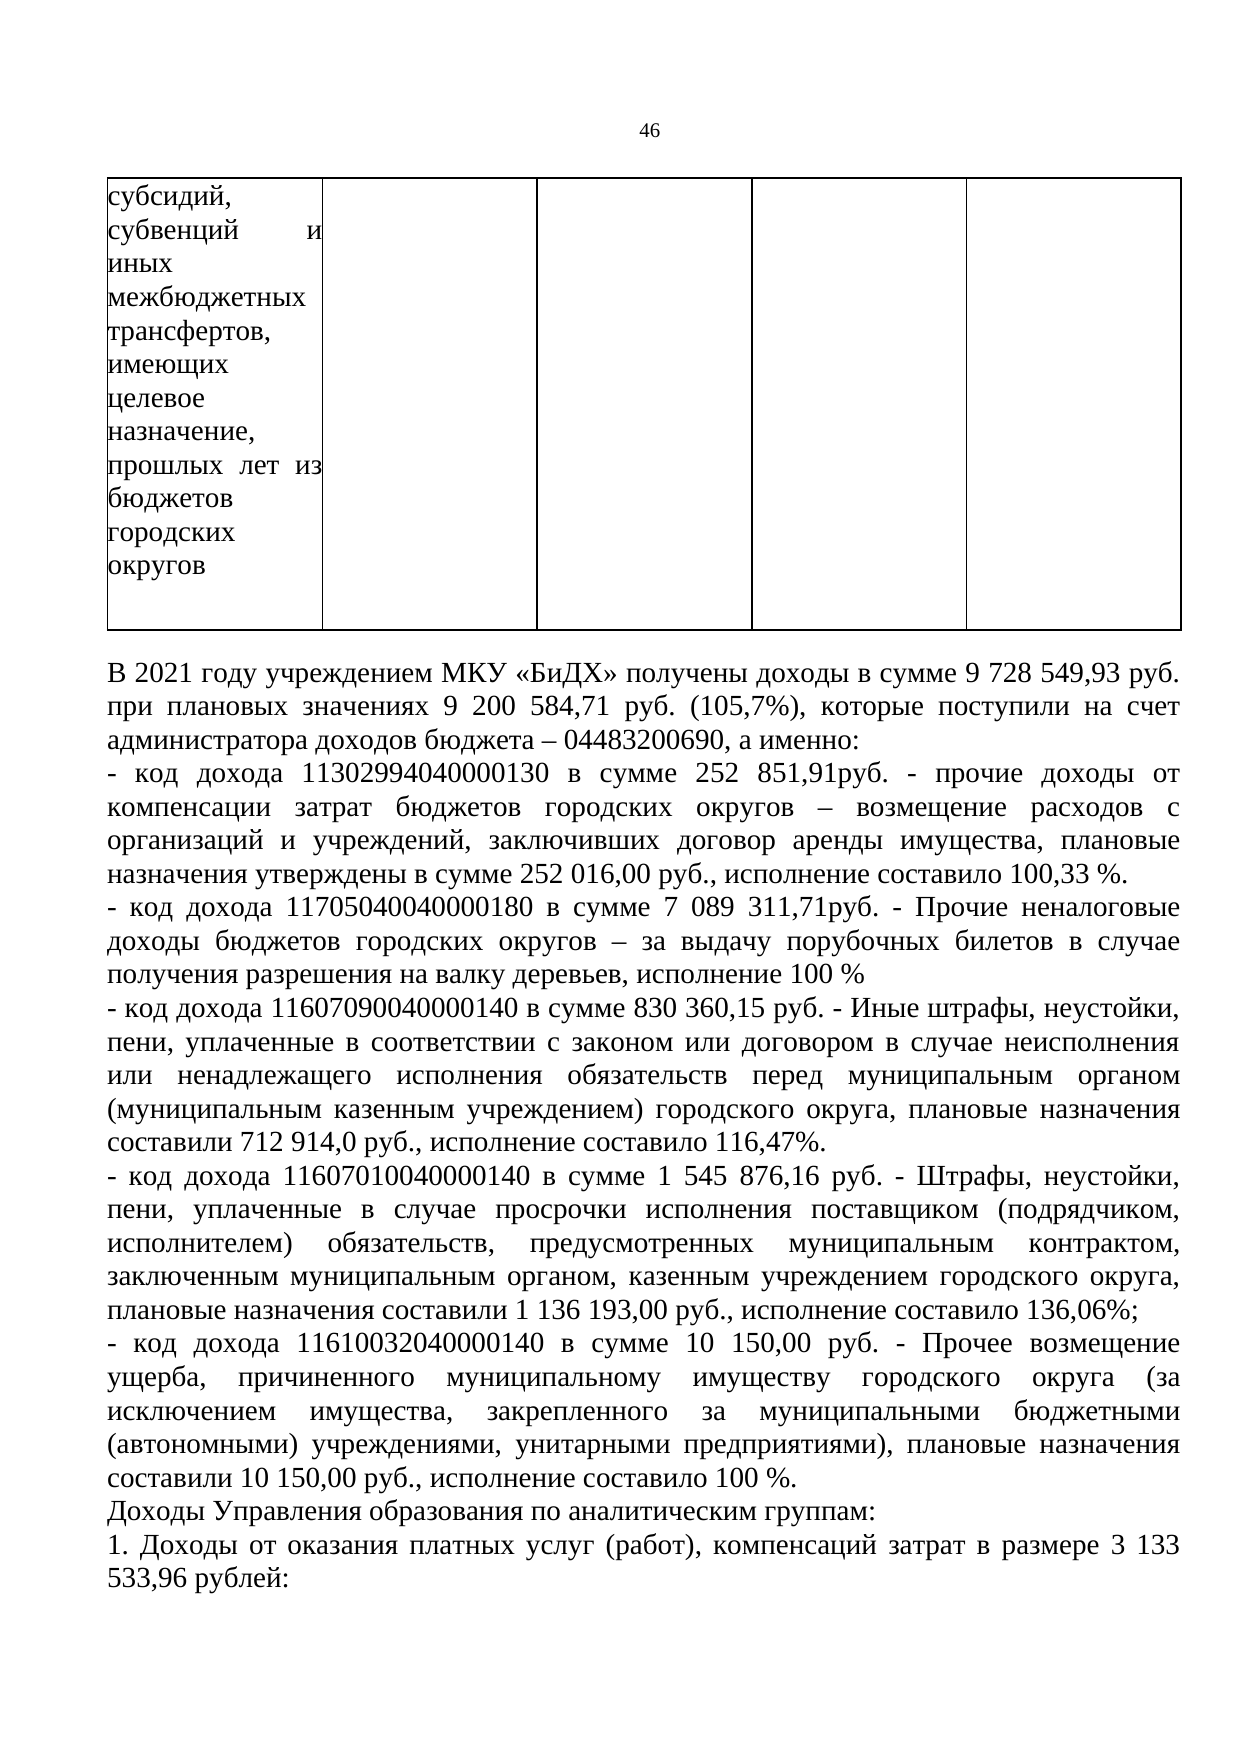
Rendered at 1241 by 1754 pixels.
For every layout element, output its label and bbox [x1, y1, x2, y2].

table_cell [538, 179, 751, 629]
table_cell [107, 631, 1181, 1594]
table_cell [323, 179, 536, 629]
table_cell [753, 179, 966, 629]
table_cell [967, 179, 1180, 629]
table_cell [108, 179, 322, 629]
